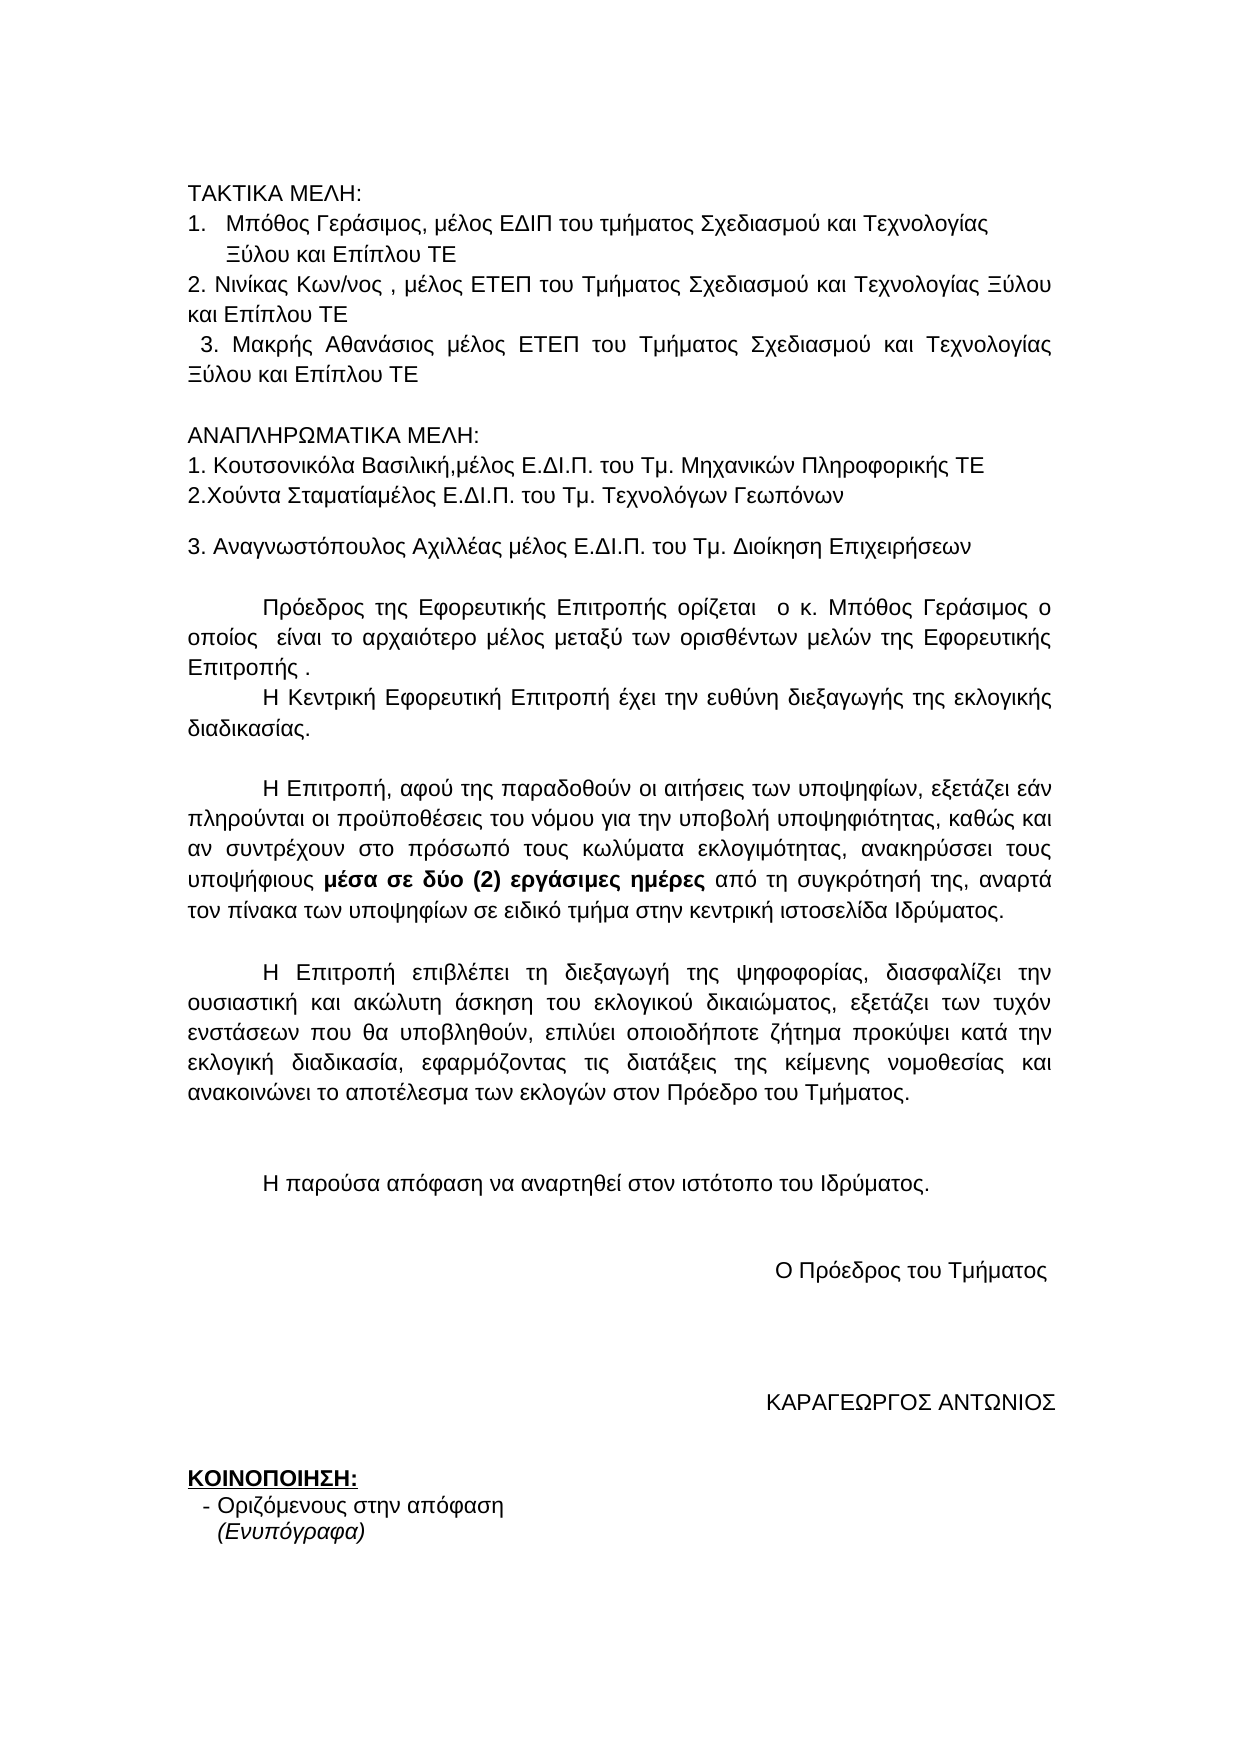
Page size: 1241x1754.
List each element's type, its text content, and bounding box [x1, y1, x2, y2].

list Οριζόμενους στην απόφαση [202, 1492, 1053, 1518]
table_header O Πρόεδρος του Τμήματος ΚΑΡΑΓΕΩΡΓΟΣ ΑΝΤΩΝΙΟΣ [675, 1230, 1144, 1441]
text Η παρούσα απόφαση να αναρτηθεί στον ιστότοπο του Ιδρύματος. [187, 1170, 1053, 1196]
text 2. Νινίκας Κων/νος , μέλος ΕΤΕΠ του Τμήματος Σχεδιασμού και Τεχνολογίας Ξύλου και Επίπλου ΤΕ [187, 271, 1053, 327]
text 1. Κουτσονικόλα Βασιλική,μέλος Ε.ΔΙ.Π. του Τμ. Μηχανικών Πληροφορικής ΤΕ [187, 452, 1053, 478]
text ΑΝΑΠΛΗΡΩΜΑΤΙΚΑ ΜΕΛΗ: [187, 422, 1053, 448]
text Πρόεδρος της Εφορευτικής Επιτροπής ορίζεται ο κ. Μπόθος Γεράσιμος ο οποίος είναι το αρχαιότερο μέλος μεταξύ των ορισθέντων μελών της Εφορευτικής Επιτροπής . [187, 594, 1053, 681]
text ΚΟΙΝΟΠΟΙΗΣΗ: [187, 1465, 1053, 1492]
text 3. Μακρής Αθανάσιος μέλος ΕΤΕΠ του Τμήματος Σχεδιασμού και Τεχνολογίας Ξύλου και Επίπλου ΤΕ [187, 331, 1053, 388]
text Η Επιτροπή, αφού της παραδοθούν οι αιτήσεις των υποψηφίων, εξετάζει εάν πληρούνται οι προϋποθέσεις του νόμου για την υποβολή υποψηφιότητας, καθώς και αν συντρέχουν στο πρόσωπό τους κωλύματα εκλογιμότητας, ανακηρύσσει τους υποψήφιους μέσα σε δύο (2) εργάσιμες ημέρες από τη συγκρότησή της, αναρτά τον πίνακα των υποψηφίων σε ειδικό τμήμα στην κεντρική ιστοσελίδα Ιδρύματος. [187, 775, 1053, 924]
text Η Κεντρική Εφορευτική Επιτροπή έχει την ευθύνη διεξαγωγής της εκλογικής διαδικασίας. [187, 684, 1053, 741]
text Η Επιτροπή επιβλέπει τη διεξαγωγή της ψηφοφορίας, διασφαλίζει την ουσιαστική και ακώλυτη άσκηση του εκλογικού δικαιώματος, εξετάζει των τυχόν ενστάσεων που θα υποβληθούν, επιλύει οποιοδήποτε ζήτημα προκύψει κατά την εκλογική διαδικασία, εφαρμόζοντας τις διατάξεις της κείμενης νομοθεσίας και ανακοινώνει το αποτέλεσμα των εκλογών στον Πρόεδρο του Τμήματος. [187, 958, 1053, 1106]
text ΤΑΚΤΙΚΑ ΜΕΛΗ: [187, 180, 1053, 207]
text Ξύλου και Επίπλου ΤΕ [187, 241, 1053, 267]
text 3. Αναγνωστόπουλος Αχιλλέας μέλος Ε.ΔΙ.Π. του Τμ. Διοίκηση Επιχειρήσεων [187, 533, 1053, 560]
text 2.Χούντα Σταματίαμέλος Ε.ΔΙ.Π. του Τμ. Τεχνολόγων Γεωπόνων [187, 482, 1053, 509]
text (Ενυπόγραφα) [217, 1518, 1053, 1544]
text 1. Μπόθος Γεράσιμος, μέλος ΕΔΙΠ του τμήματος Σχεδιασμού και Τεχνολογίας [187, 210, 1053, 237]
